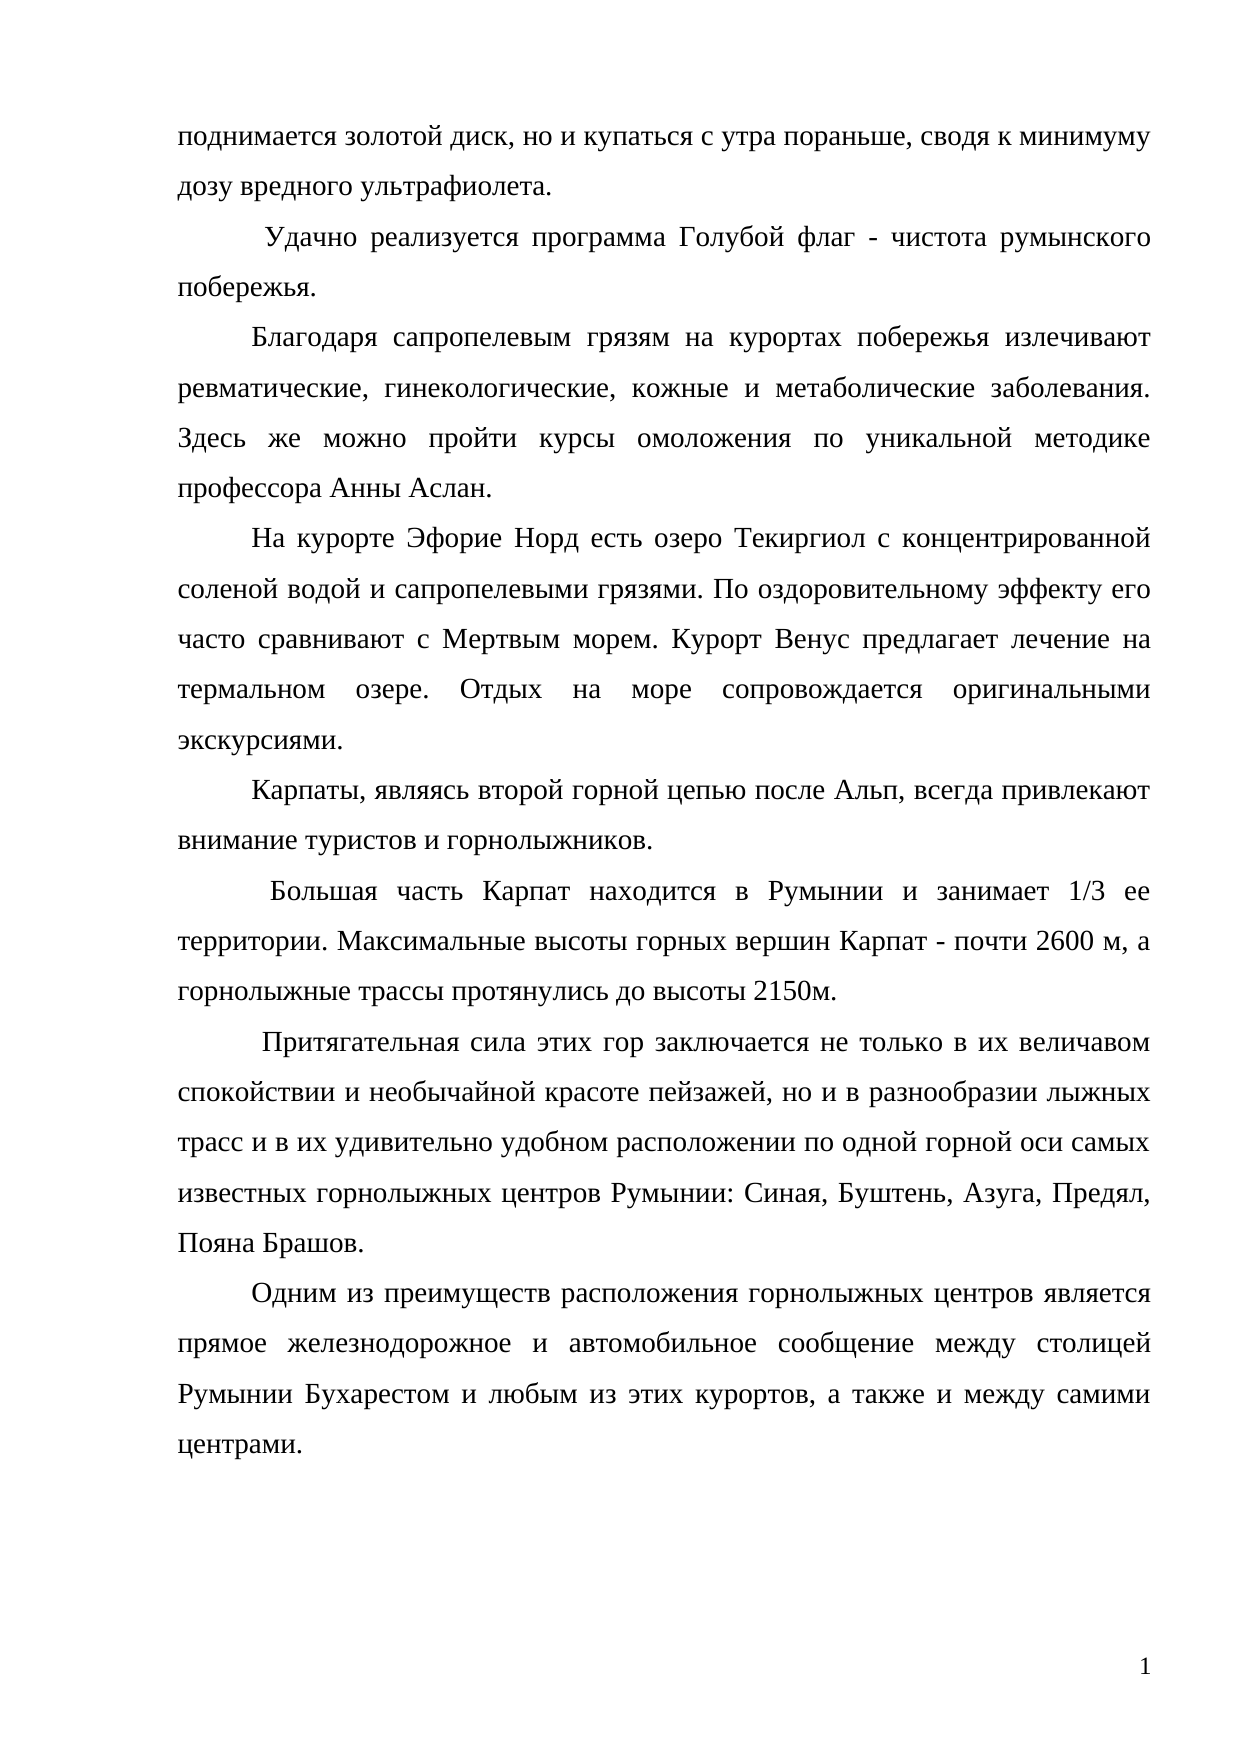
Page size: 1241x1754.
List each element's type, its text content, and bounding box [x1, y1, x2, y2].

text Удачно реализуется программа Голубой флаг - чистота румынского побережья. Благодаря сапропелевым грязям на курортах побережья излечивают ревматические, гинекологические, кожные и метаболические заболевания. Здесь же можно пройти курсы омоложения по уникальной методике профессора Анны Аслан. [177, 219, 1152, 504]
text Большая часть Карпат находится в Румынии и занимает 1/3 ее территории. Максимальные высоты горных вершин Карпат - почти 2600 м, а горнолыжные трассы протянулись до высоты 2150м. [177, 873, 1152, 1007]
text Одним из преимуществ расположения горнолыжных центров является прямое железнодорожное и автомобильное сообщение между столицей Румынии Бухарестом и любым из этих курортов, а также и между самими центрами. [177, 1275, 1152, 1505]
text На курорте Эфорие Норд есть озеро Текиргиол с концентрированной соленой водой и сапропелевыми грязями. По оздоровительному эффекту его часто сравнивают с Мертвым морем. Курорт Венус предлагает лечение на термальном озере. Отдых на море сопровождается оригинальными экскурсиями. [177, 521, 1152, 755]
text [177, 118, 1152, 202]
text Притягательная сила этих гор заключается не только в их величавом спокойствии и необычайной красоте пейзажей, но и в разнообразии лыжных трасс и в их удивительно удобном расположении по одной горной оси самых известных горнолыжных центров Румынии: Синая, Буштень, Азуга, Предял, Пояна Брашов. [177, 1024, 1152, 1258]
text Карпаты, являясь второй горной цепью после Альп, всегда привлекают внимание туристов и горнолыжников. [177, 772, 1152, 856]
